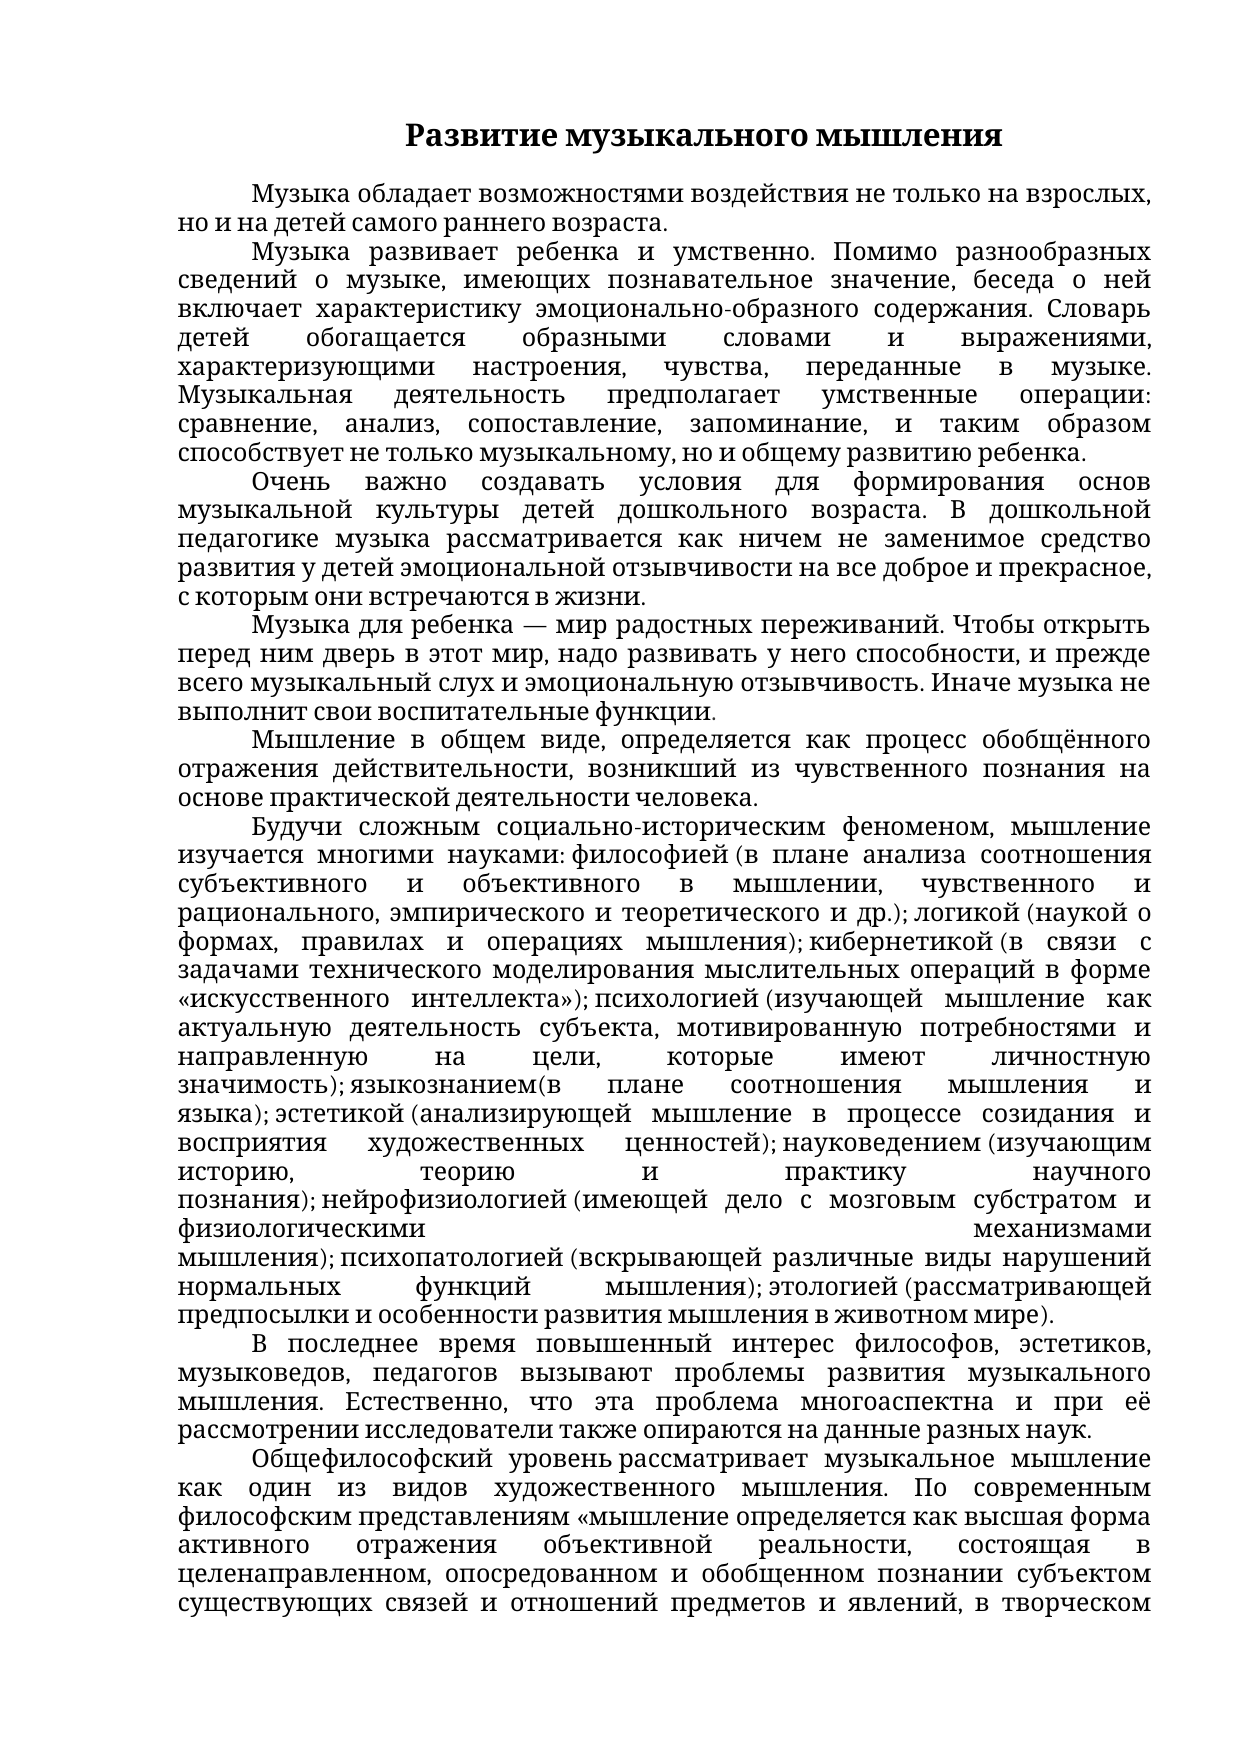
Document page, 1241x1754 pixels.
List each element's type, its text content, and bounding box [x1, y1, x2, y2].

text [177, 1445, 1152, 1618]
text В последнее время повышенный интерес философов, эстетиков, музыковедов, педагогов вызывают проблемы развития музыкального мышления. Естественно, что эта проблема многоаспектна и при её рассмотрении исследователи также опираются на данные разных наук. [177, 1330, 1152, 1445]
text Музыка для ребенка — мир радостных переживаний. Чтобы открыть перед ним дверь в этот мир, надо развивать у него способности, и прежде всего музыкальный слух и эмоциональную отзывчивость. Иначе музыка не выполнит свои воспитательные функции. [177, 611, 1152, 726]
text Развитие музыкального мышления [177, 118, 1152, 154]
text Музыка развивает ребенка и умственно. Помимо разнообразных сведений о музыке, имеющих познавательное значение, беседа о ней включает характеристику эмоционально-образного содержания. Словарь детей обогащается образными словами и выражениями, характеризующими настроения, чувства, переданные в музыке. Музыкальная деятельность предполагает умственные операции: сравнение, анализ, сопоставление, запоминание, и таким образом способствует не только музыкальному, но и общему развитию ребенка. [177, 238, 1152, 468]
text Будучи сложным социально-историческим феноменом, мышление изучается многими науками: философией (в плане анализа соотношения субъективного и объективного в мышлении, чувственного и рационального, эмпирического и теоретического и др.); логикой (наукой о формах, правилах и операциях мышления); кибернетикой (в связи с задачами технического моделирования мыслительных операций в форме «искусственного интеллекта»); психологией (изучающей мышление как актуальную деятельность субъекта, мотивированную потребностями и направленную на цели, которые имеют личностную значимость); языкознанием(в плане соотношения мышления и языка); эстетикой (анализирующей мышление в процессе созидания и восприятия художественных ценностей); науковедением (изучающим историю, теорию и практику научного познания); нейрофизиологией (имеющей дело с мозговым субстратом и физиологическими механизмами мышления); психопатологией (вскрывающей различные виды нарушений нормальных функций мышления); этологией (рассматривающей предпосылки и особенности развития мышления в животном мире). [177, 813, 1152, 1330]
text Очень важно создавать условия для формирования основ музыкальной культуры детей дошкольного возраста. В дошкольной педагогике музыка рассматривается как ничем не заменимое средство развития у детей эмоциональной отзывчивости на все доброе и прекрасное, с которым они встречаются в жизни. [177, 468, 1152, 611]
text Мышление в общем виде, определяется как процесс обобщённого отражения действительности, возникший из чувственного познания на основе практической деятельности человека. [177, 726, 1152, 813]
text Музыка обладает возможностями воздействия не только на взрослых, но и на детей самого раннего возраста. [177, 180, 1152, 238]
